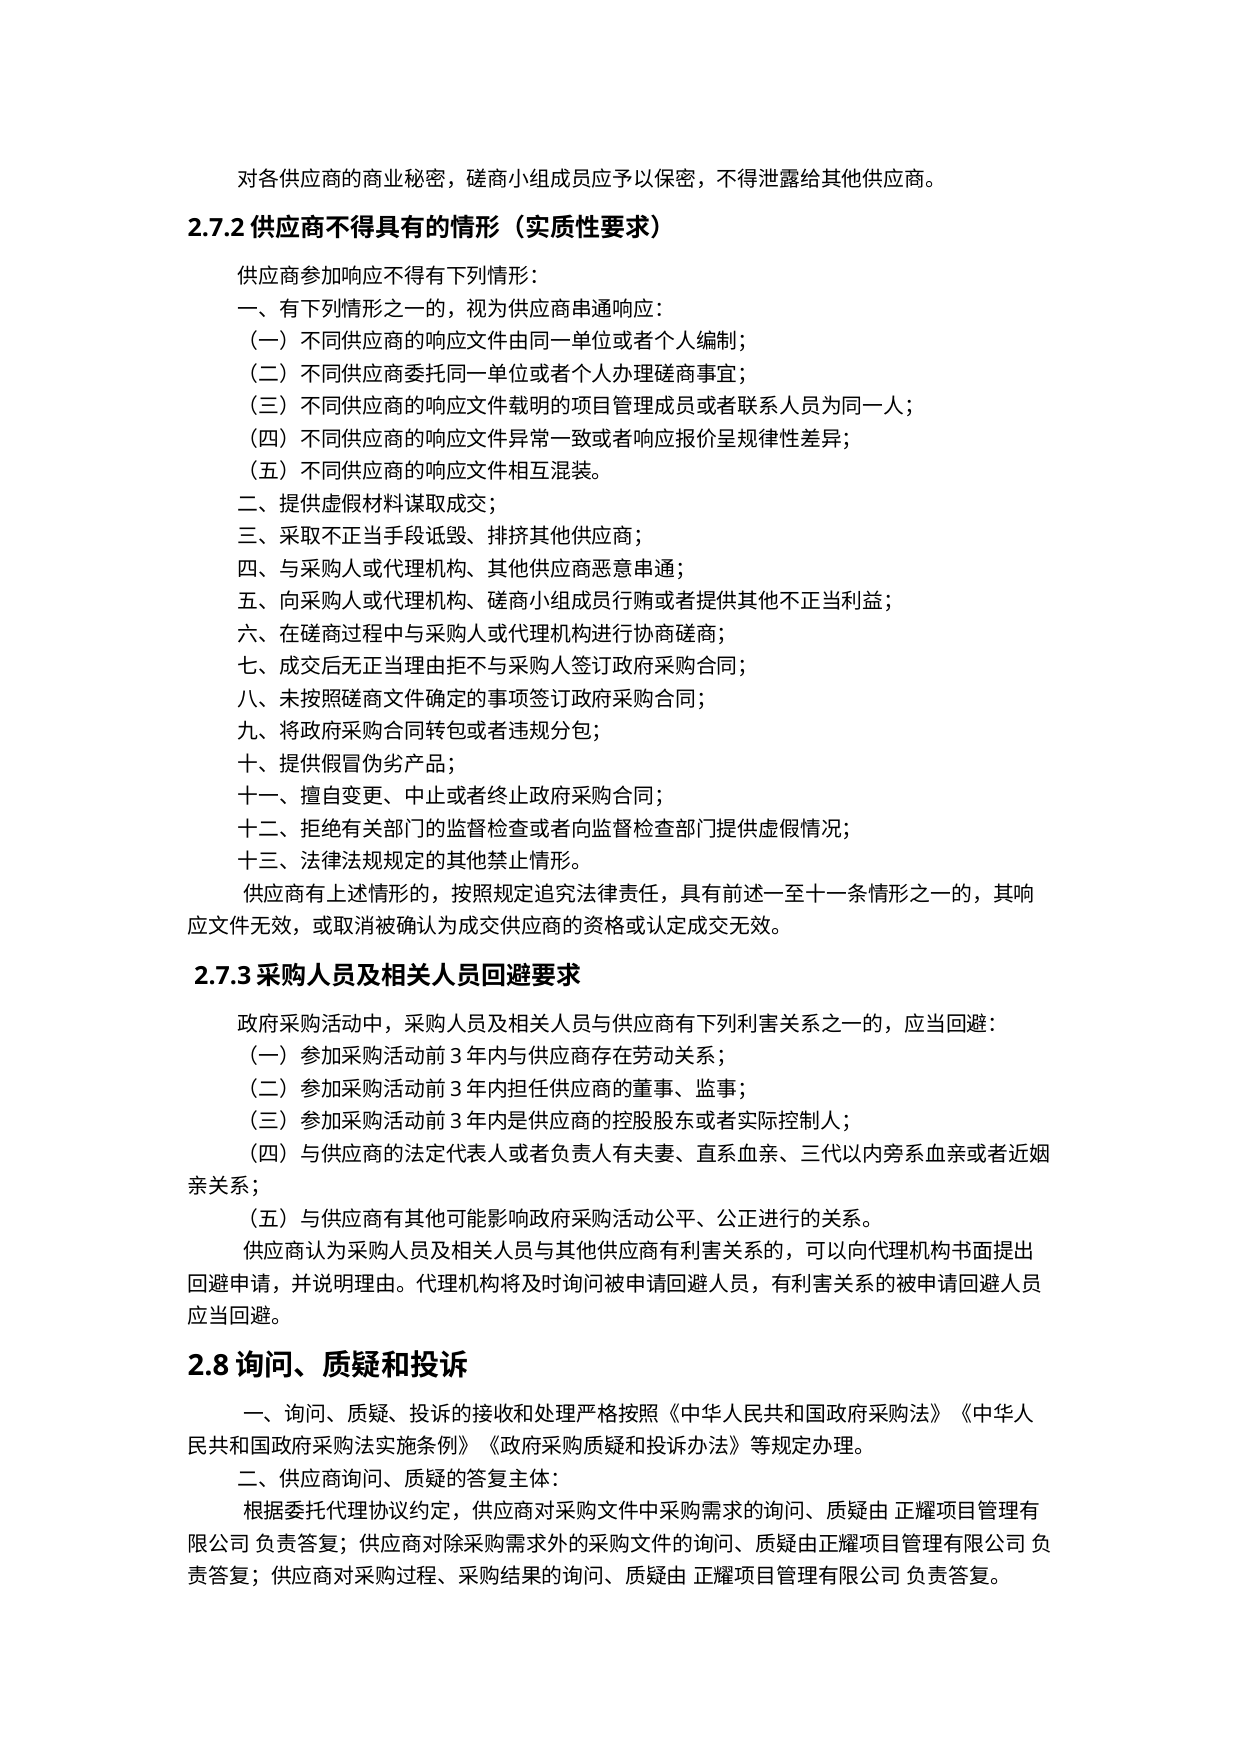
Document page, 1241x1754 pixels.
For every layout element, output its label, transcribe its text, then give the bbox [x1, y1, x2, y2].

text 根据委托代理协议约定，供应商对采购文件中采购需求的询问、质疑由 正耀项目管理有限公司 负责答复；供应商对除采购需求外的采购文件的询问、质疑由正耀项目管理有限公司 负责答复；供应商对采购过程、采购结果的询问、质疑由 正耀项目管理有限公司 负责答复。 [187, 1494, 1053, 1592]
text 四、与采购人或代理机构、其他供应商恶意串通； [187, 552, 1053, 584]
text （四）不同供应商的响应文件异常一致或者响应报价呈规律性差异； [187, 422, 1053, 454]
text 2.7.2供应商不得具有的情形（实质性要求） [187, 194, 1053, 259]
text （一）不同供应商的响应文件由同一单位或者个人编制； [187, 324, 1053, 357]
text 供应商认为采购人员及相关人员与其他供应商有利害关系的，可以向代理机构书面提出回避申请，并说明理由。代理机构将及时询问被申请回避人员，有利害关系的被申请回避人员应当回避。 [187, 1234, 1053, 1332]
text 2.8询问、质疑和投诉 [187, 1332, 1053, 1397]
text 一、有下列情形之一的，视为供应商串通响应： [187, 292, 1053, 324]
text 二、供应商询问、质疑的答复主体： [187, 1462, 1053, 1494]
text 七、成交后无正当理由拒不与采购人签订政府采购合同； [187, 649, 1053, 682]
text 二、提供虚假材料谋取成交； [187, 487, 1053, 519]
text 五、向采购人或代理机构、磋商小组成员行贿或者提供其他不正当利益； [187, 584, 1053, 617]
text （三）参加采购活动前3年内是供应商的控股股东或者实际控制人； [187, 1104, 1053, 1137]
text 供应商参加响应不得有下列情形： [187, 259, 1053, 292]
text 六、在磋商过程中与采购人或代理机构进行协商磋商； [187, 617, 1053, 649]
text （四）与供应商的法定代表人或者负责人有夫妻、直系血亲、三代以内旁系血亲或者近姻亲关系； [187, 1137, 1053, 1202]
text 十一、擅自变更、中止或者终止政府采购合同； [187, 779, 1053, 812]
text 十三、法律法规规定的其他禁止情形。 [187, 844, 1053, 877]
text 八、未按照磋商文件确定的事项签订政府采购合同； [187, 682, 1053, 714]
text （二）不同供应商委托同一单位或者个人办理磋商事宜； [187, 357, 1053, 389]
text （二）参加采购活动前3年内担任供应商的董事、监事； [187, 1072, 1053, 1104]
text 十、提供假冒伪劣产品； [187, 747, 1053, 779]
text 2.7.3采购人员及相关人员回避要求 [187, 942, 1053, 1007]
text 十二、拒绝有关部门的监督检查或者向监督检查部门提供虚假情况； [187, 812, 1053, 844]
text 三、采取不正当手段诋毁、排挤其他供应商； [187, 519, 1053, 552]
text 供应商有上述情形的，按照规定追究法律责任，具有前述一至十一条情形之一的，其响应文件无效，或取消被确认为成交供应商的资格或认定成交无效。 [187, 877, 1053, 942]
text 政府采购活动中，采购人员及相关人员与供应商有下列利害关系之一的，应当回避： [187, 1007, 1053, 1039]
text （五）与供应商有其他可能影响政府采购活动公平、公正进行的关系。 [187, 1202, 1053, 1234]
text 对各供应商的商业秘密，磋商小组成员应予以保密，不得泄露给其他供应商。 [187, 162, 1053, 194]
text （三）不同供应商的响应文件载明的项目管理成员或者联系人员为同一人； [187, 389, 1053, 422]
text 一、询问、质疑、投诉的接收和处理严格按照《中华人民共和国政府采购法》《中华人民共和国政府采购法实施条例》《政府采购质疑和投诉办法》等规定办理。 [187, 1397, 1053, 1462]
text 九、将政府采购合同转包或者违规分包； [187, 714, 1053, 747]
text （一）参加采购活动前3年内与供应商存在劳动关系； [187, 1039, 1053, 1072]
text （五）不同供应商的响应文件相互混装。 [187, 454, 1053, 487]
